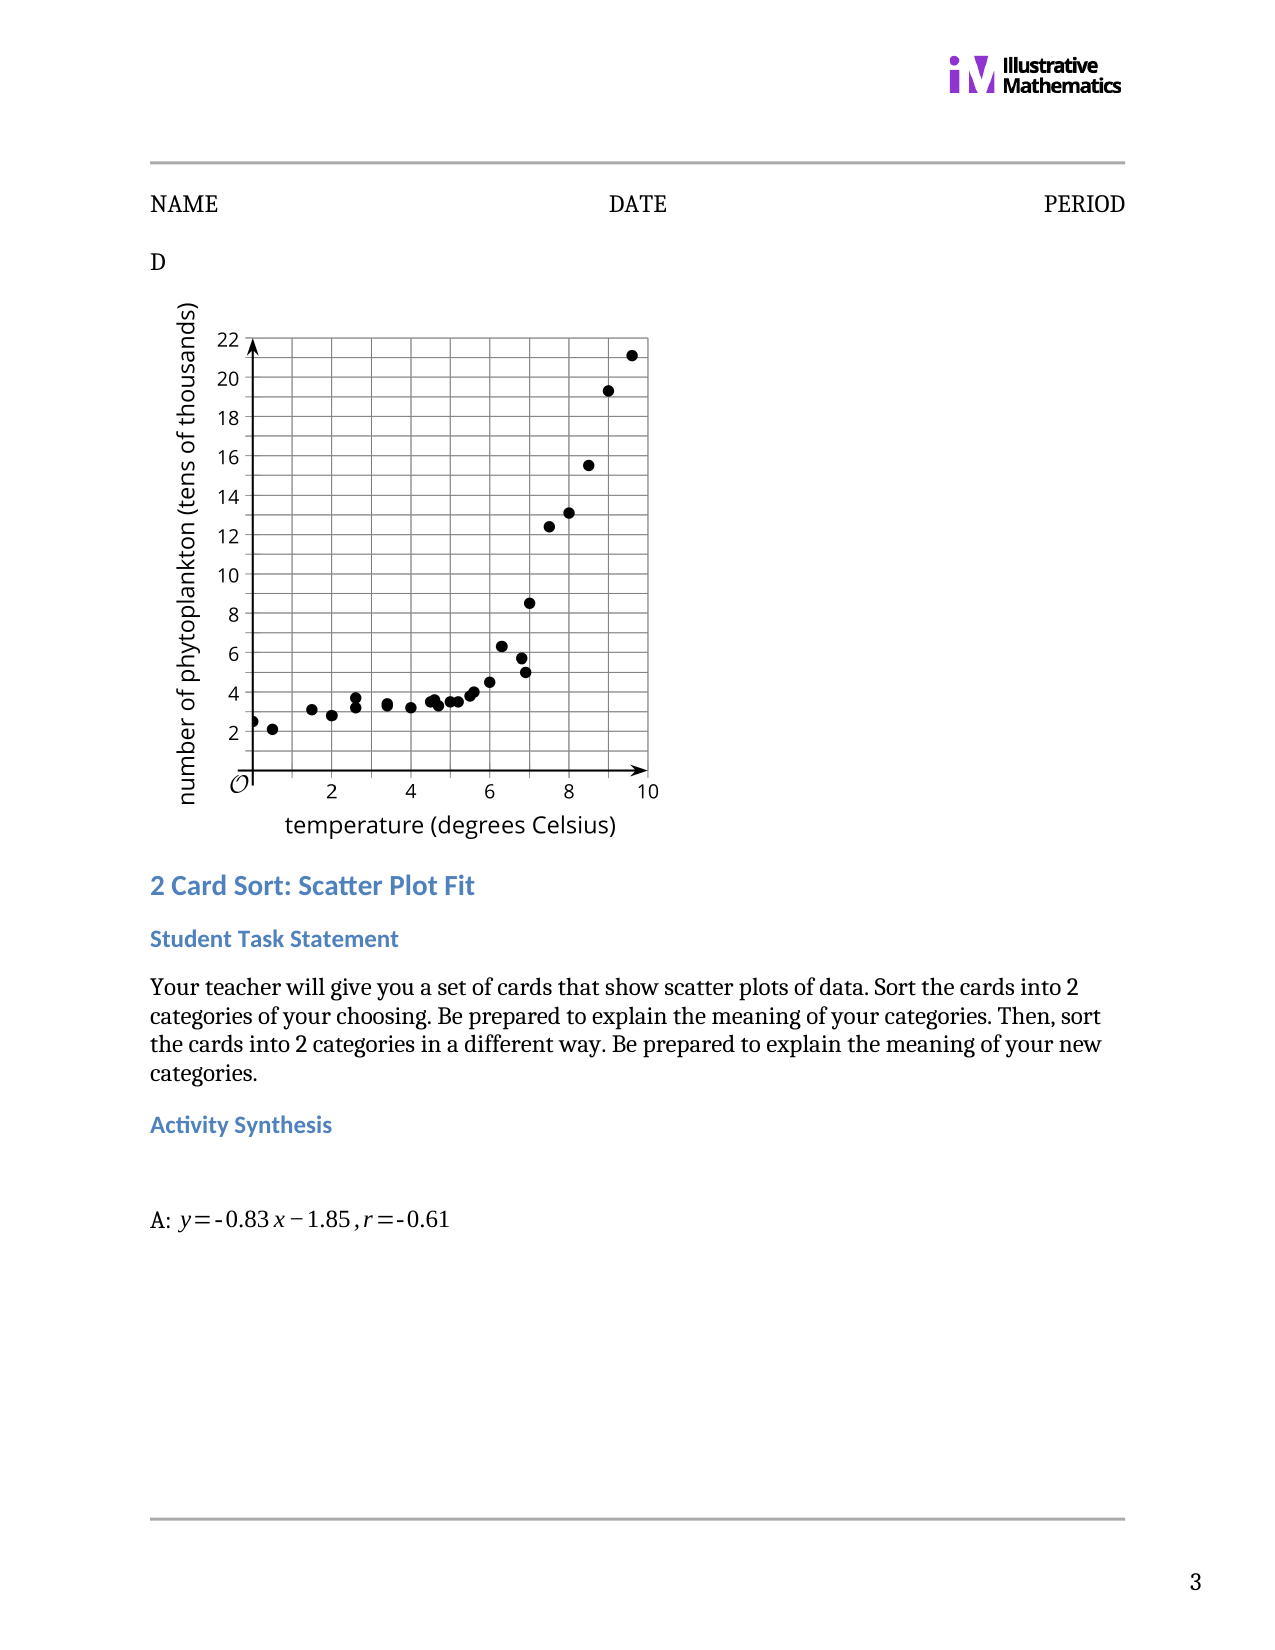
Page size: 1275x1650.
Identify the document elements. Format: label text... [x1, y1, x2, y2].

subtitle Activity Synthesis [150, 1109, 1125, 1139]
subtitle 2 Card Sort: Scatter Plot Fit [150, 867, 1125, 903]
subtitle Student Task Statement [150, 924, 1125, 954]
text A: [150, 1206, 1125, 1234]
picture [949, 55, 1121, 93]
text Your teacher will give you a set of cards that show scatter plots of data. Sort the cards into 2 categories of your choosing. Be prepared to explain the meaning of your categories. Then, sort the cards into 2 categories in a different way. Be prepared to explain the meaning of your new categories. [150, 973, 1125, 1088]
text D [150, 247, 1125, 276]
picture [168, 295, 667, 847]
